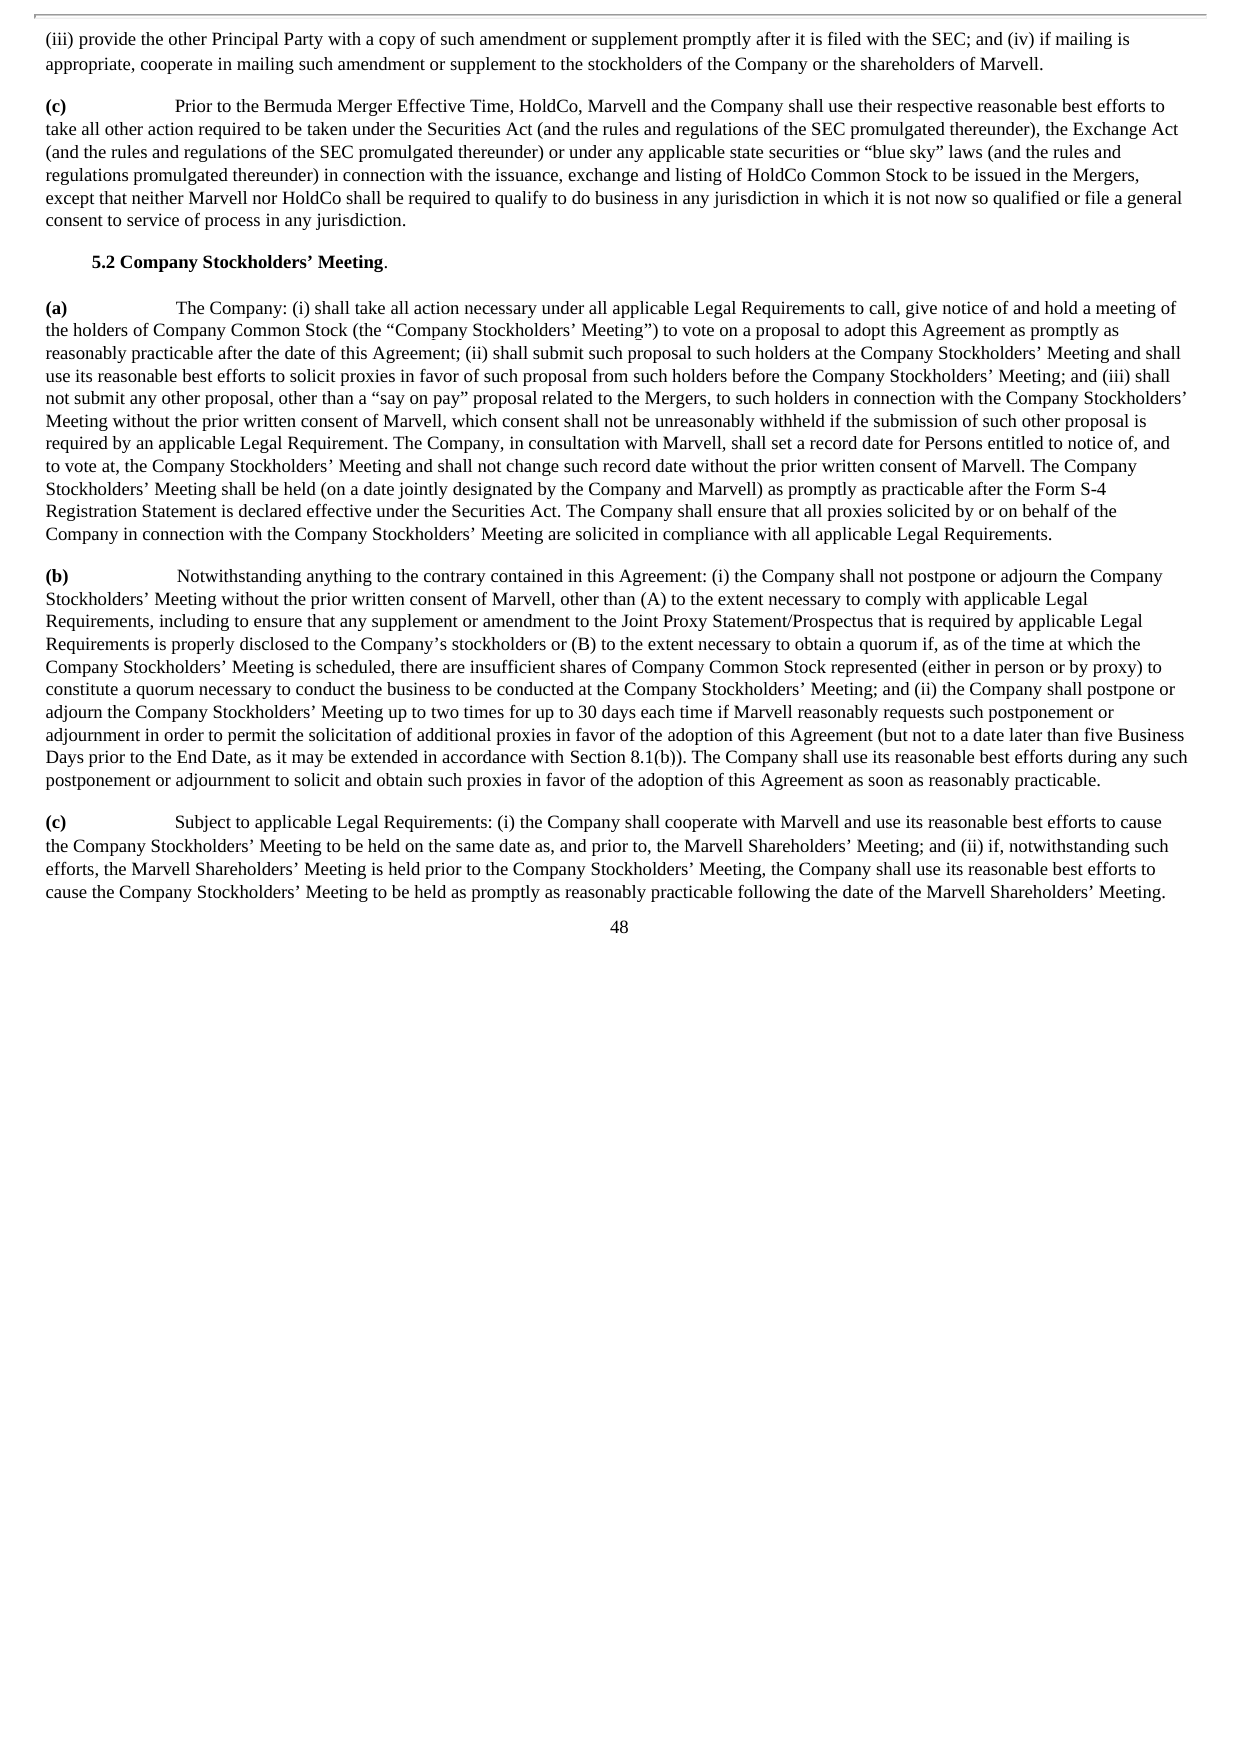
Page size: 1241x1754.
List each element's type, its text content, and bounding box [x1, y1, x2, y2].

list The Company: (i) shall take all action necessary under all applicable Legal Requirements to call, give notice of and hold a meeting of the holders of Company Common Stock (the “Company Stockholders’ Meeting”) to vote on a proposal to adopt this Agreement as promptly as reasonably practicable after the date of this Agreement; (ii) shall submit such proposal to such holders at the Company Stockholders’ Meeting and shall use its reasonable best efforts to solicit proxies in favor of such proposal from such holders before the Company Stockholders’ Meeting; and (iii) shall not submit any other proposal, other than a “say on pay” proposal related to the Mergers, to such holders in connection with the Company Stockholders’ Meeting without the prior written consent of Marvell, which consent shall not be unreasonably withheld if the submission of such other proposal is required by an applicable Legal Requirement. The Company, in consultation with Marvell, shall set a record date for Persons entitled to notice of, and to vote at, the Company Stockholders’ Meeting and shall not change such record date without the prior written consent of Marvell. The Company Stockholders’ Meeting shall be held (on a date jointly designated by the Company and Marvell) as promptly as practicable after the Form S-4 Registration Statement is declared effective under the Securities Act. The Company shall ensure that all proxies solicited by or on behalf of the Company in connection with the Company Stockholders’ Meeting are solicited in compliance with all applicable Legal Requirements. [45, 297, 1190, 544]
list Notwithstanding anything to the contrary contained in this Agreement: (i) the Company shall not postpone or adjourn the Company Stockholders’ Meeting without the prior written consent of Marvell, other than (A) to the extent necessary to comply with applicable Legal Requirements, including to ensure that any supplement or amendment to the Joint Proxy Statement/Prospectus that is required by applicable Legal Requirements is properly disclosed to the Company’s stockholders or (B) to the extent necessary to obtain a quorum if, as of the time at which the Company Stockholders’ Meeting is scheduled, there are insufficient shares of Company Common Stock represented (either in person or by proxy) to constitute a quorum necessary to conduct the business to be conducted at the Company Stockholders’ Meeting; and (ii) the Company shall postpone or adjourn the Company Stockholders’ Meeting up to two times for up to 30 days each time if Marvell reasonably requests such postponement or adjournment in order to permit the solicitation of additional proxies in favor of the adoption of this Agreement (but not to a date later than five Business Days prior to the End Date, as it may be extended in accordance with Section 8.1(b)). The Company shall use its reasonable best efforts during any such postponement or adjournment to solicit and obtain such proxies in favor of the adoption of this Agreement as soon as reasonably practicable. [45, 565, 1190, 790]
list Prior to the Bermuda Merger Effective Time, HoldCo, Marvell and the Company shall use their respective reasonable best efforts to take all other action required to be taken under the Securities Act (and the rules and regulations of the SEC promulgated thereunder), the Exchange Act (and the rules and regulations of the SEC promulgated thereunder) or under any applicable state securities or “blue sky” laws (and the rules and regulations promulgated thereunder) in connection with the issuance, exchange and listing of HoldCo Common Stock to be issued in the Mergers, except that neither Marvell nor HoldCo shall be required to qualify to do business in any jurisdiction in which it is not now so qualified or file a general consent to service of process in any jurisdiction. [45, 95, 1190, 231]
picture [34, 14, 1207, 19]
list provide the other Principal Party with a copy of such amendment or supplement promptly after it is filed with the SEC; and (iv) if mailing is appropriate, cooperate in mailing such amendment or supplement to the stockholders of the Company or the shareholders of Marvell. [45, 28, 1190, 75]
text 48 [45, 916, 1193, 938]
list Subject to applicable Legal Requirements: (i) the Company shall cooperate with Marvell and use its reasonable best efforts to cause the Company Stockholders’ Meeting to be held on the same date as, and prior to, the Marvell Shareholders’ Meeting; and (ii) if, notwithstanding such efforts, the Marvell Shareholders’ Meeting is held prior to the Company Stockholders’ Meeting, the Company shall use its reasonable best efforts to cause the Company Stockholders’ Meeting to be held as promptly as reasonably practicable following the date of the Marvell Shareholders’ Meeting. [45, 811, 1190, 903]
text 5.2 Company Stockholders’ Meeting. [92, 251, 1190, 273]
